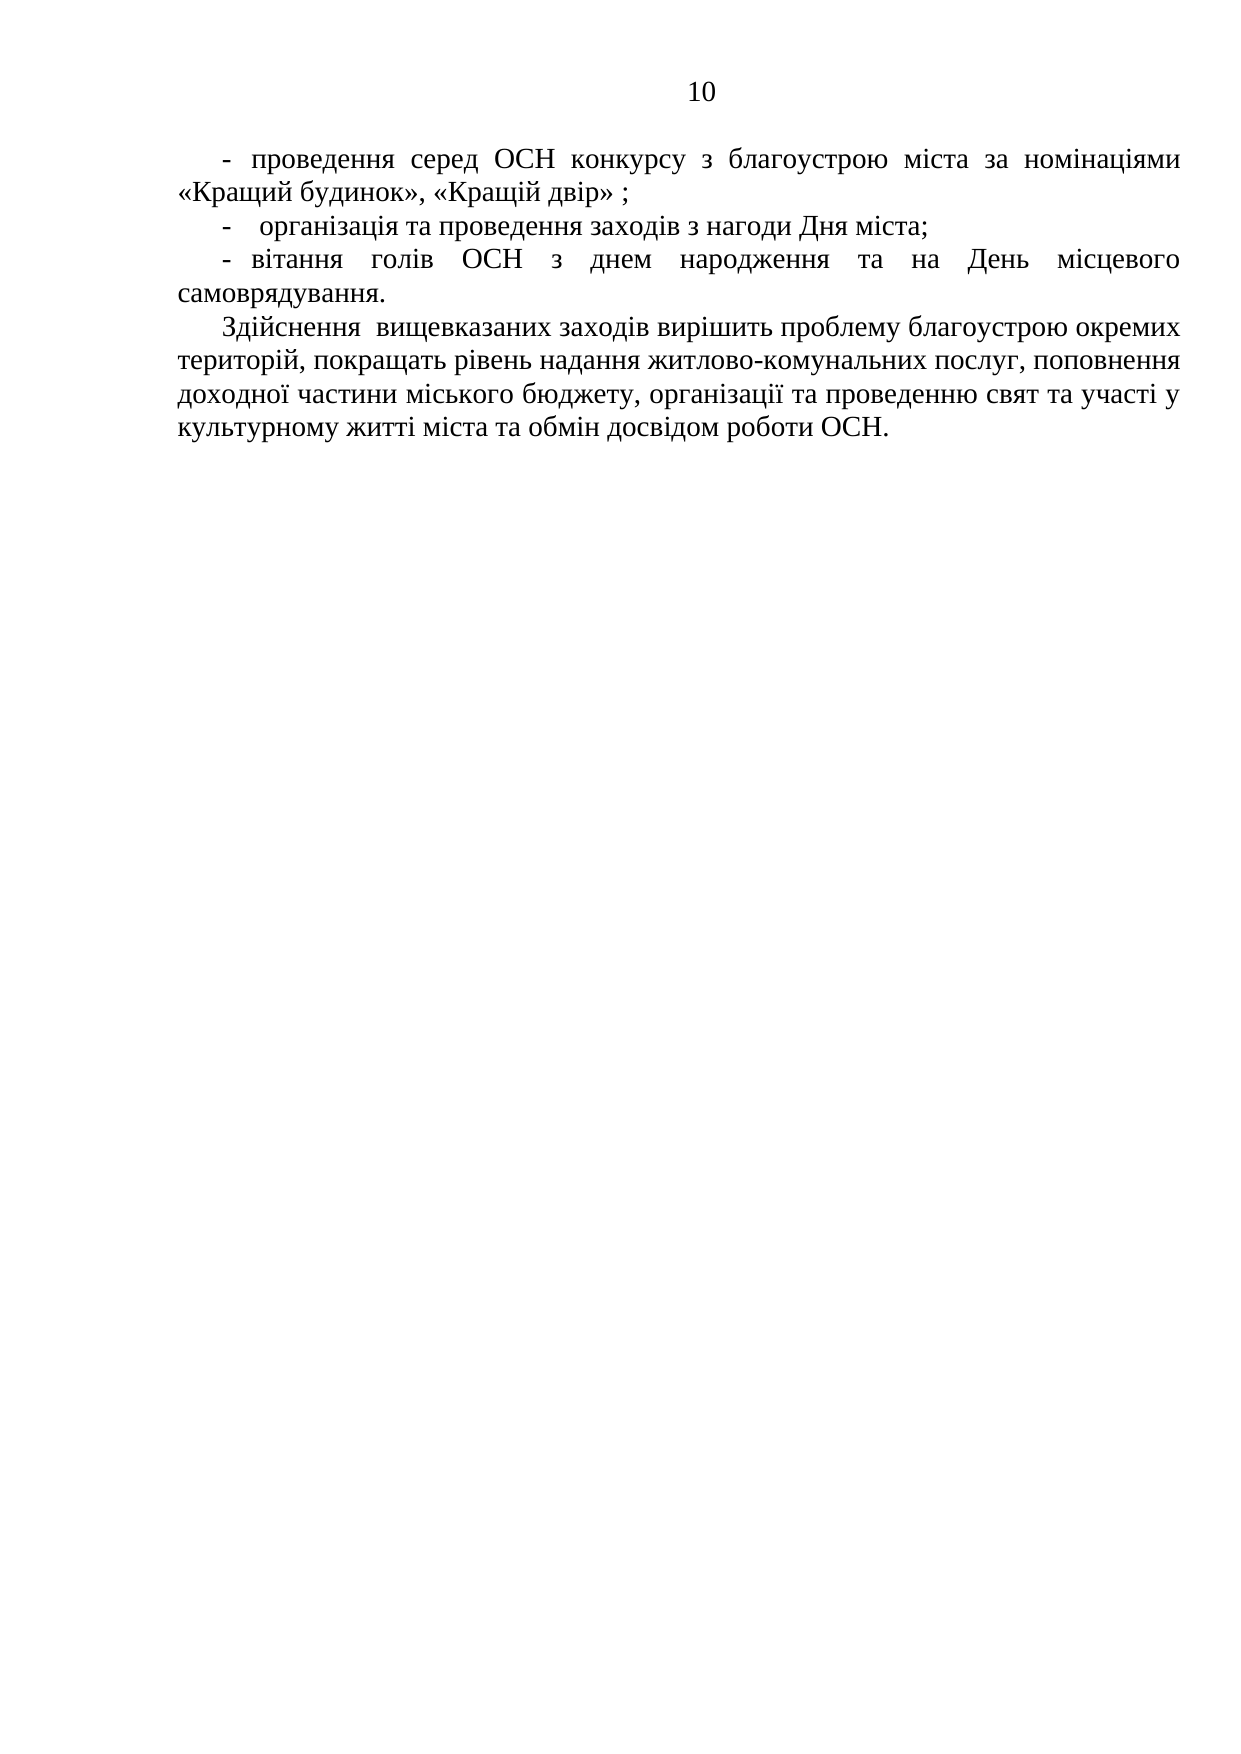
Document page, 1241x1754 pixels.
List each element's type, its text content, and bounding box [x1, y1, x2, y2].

text Здійснення вищевказаних заходів вирішить проблему благоустрою окремих територій, покращать рівень надання житлово-комунальних послуг, поповнення доходної частини міського бюджету, організації та проведенню свят та участі у культурному житті міста та обмін досвідом роботи ОСН. [177, 309, 1181, 443]
list організація та проведення заходів з нагоди Дня міста; [222, 208, 1181, 242]
list 10 [222, 74, 1181, 107]
list проведення серед ОСН конкурсу з благоустрою міста за номінаціями «Кращий будинок», «Кращій двір» ; [177, 141, 1181, 208]
list вітання голів ОСН з днем народження та на День місцевого самоврядування. [177, 242, 1181, 309]
